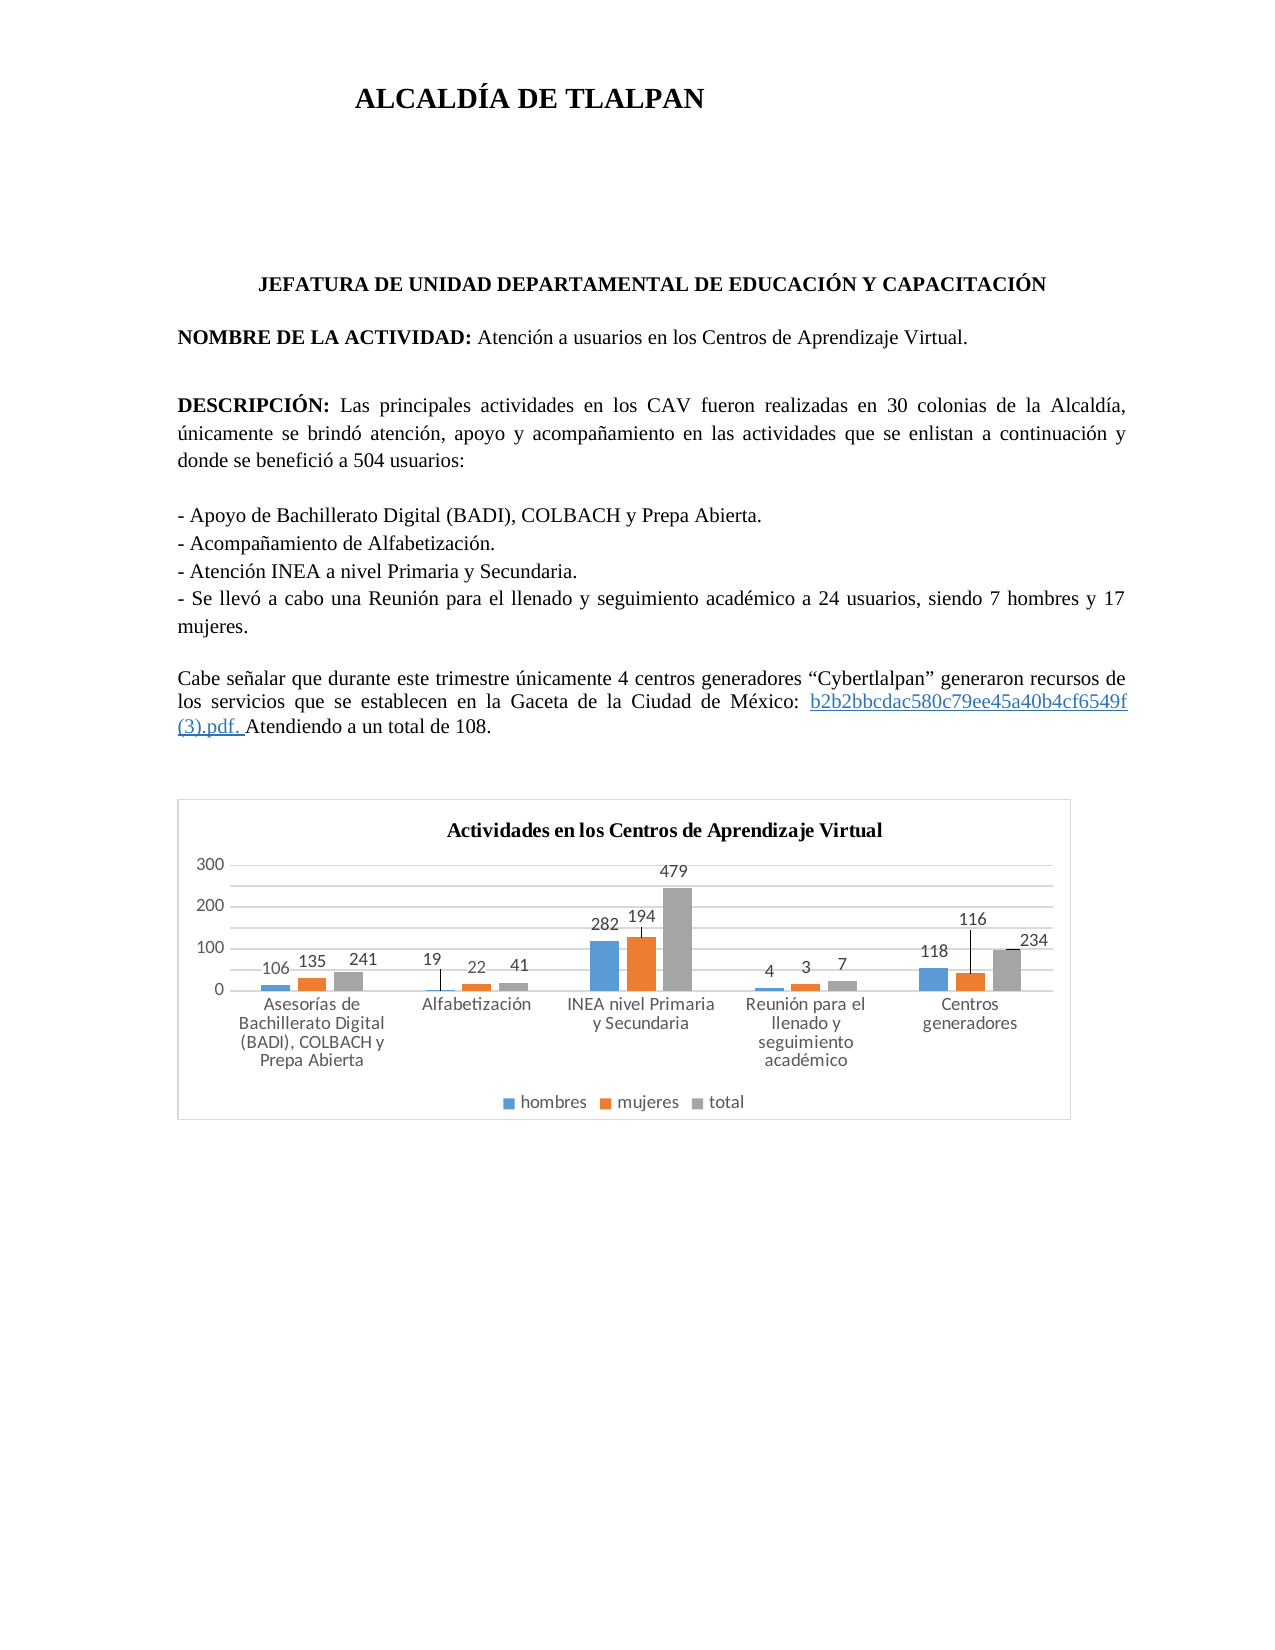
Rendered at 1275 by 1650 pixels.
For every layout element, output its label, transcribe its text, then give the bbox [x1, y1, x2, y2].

text Cabe señalar que durante este trimestre únicamente 4 centros generadores “Cybertlalpan” generaron recursos de los servicios que se establecen en la Gaceta de la Ciudad de México: b2b2bbcdac580c79ee45a40b4cf6549f (3).pdf. Atendiendo a un total de 108. [177, 665, 1127, 738]
table_header [177, 762, 1127, 1120]
text JEFATURA DE UNIDAD DEPARTAMENTAL DE EDUCACIÓN Y CAPACITACIÓN [177, 272, 1127, 296]
text NOMBRE DE LA ACTIVIDAD: Atención a usuarios en los Centros de Aprendizaje Virtual. [177, 324, 1127, 349]
text - Se llevó a cabo una Reunión para el llenado y seguimiento académico a 24 usuarios, siendo 7 hombres y 17 mujeres. [177, 586, 1127, 638]
text DESCRIPCIÓN: Las principales actividades en los CAV fueron realizadas en 30 colonias de la Alcaldía, únicamente se brindó atención, apoyo y acompañamiento en las actividades que se enlistan a continuación y donde se benefició a 504 usuarios: [177, 393, 1127, 472]
text - Atención INEA a nivel Primaria y Secundaria. [177, 558, 1127, 583]
text - Apoyo de Bachillerato Digital (BADI), COLBACH y Prepa Abierta. [177, 503, 1127, 527]
text - Acompañamiento de Alfabetización. [177, 531, 1127, 555]
